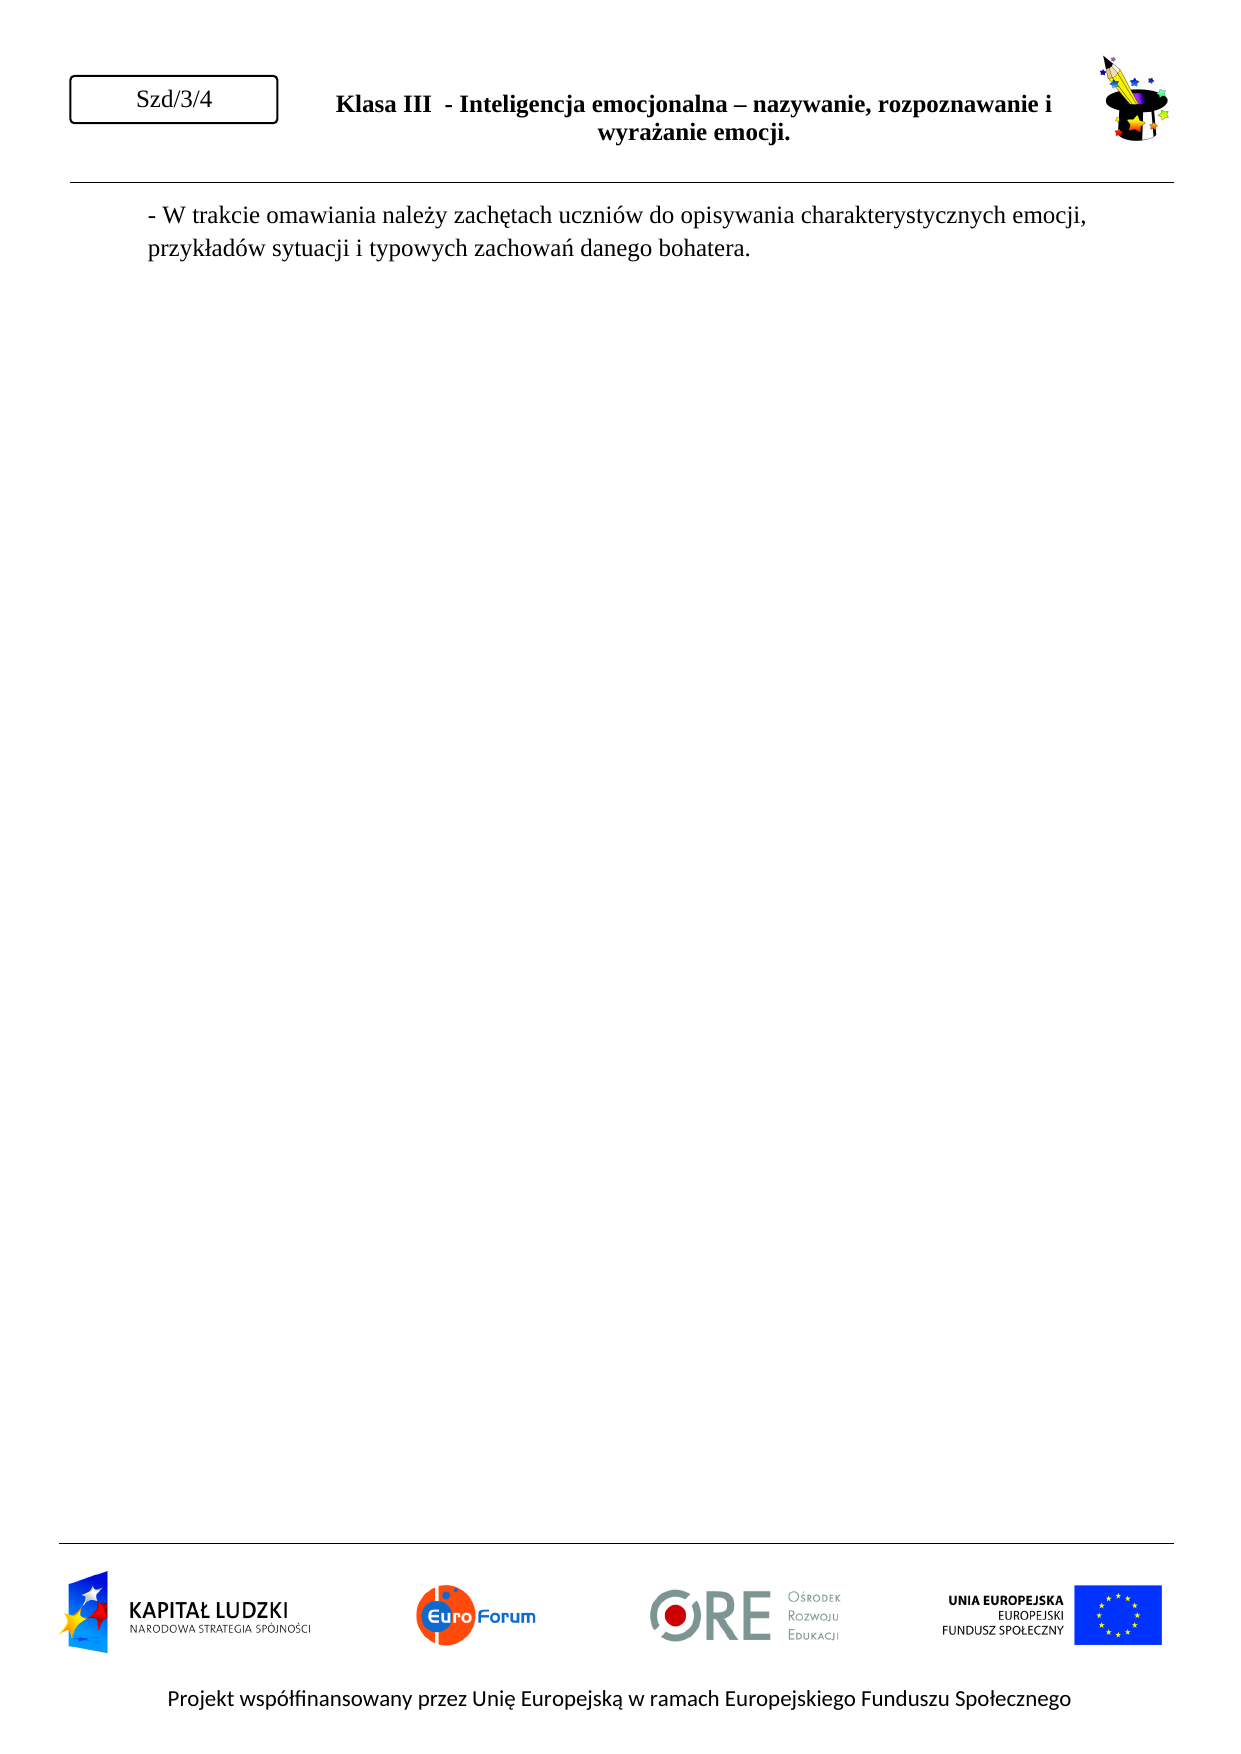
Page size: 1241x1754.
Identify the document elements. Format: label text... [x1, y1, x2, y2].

picture [58, 1567, 1182, 1664]
picture [1084, 52, 1185, 145]
text - W trakcie omawiania należy zachętach uczniów do opisywania charakterystycznych emocji, przykładów sytuacji i typowych zachowań danego bohatera. [148, 200, 1093, 262]
